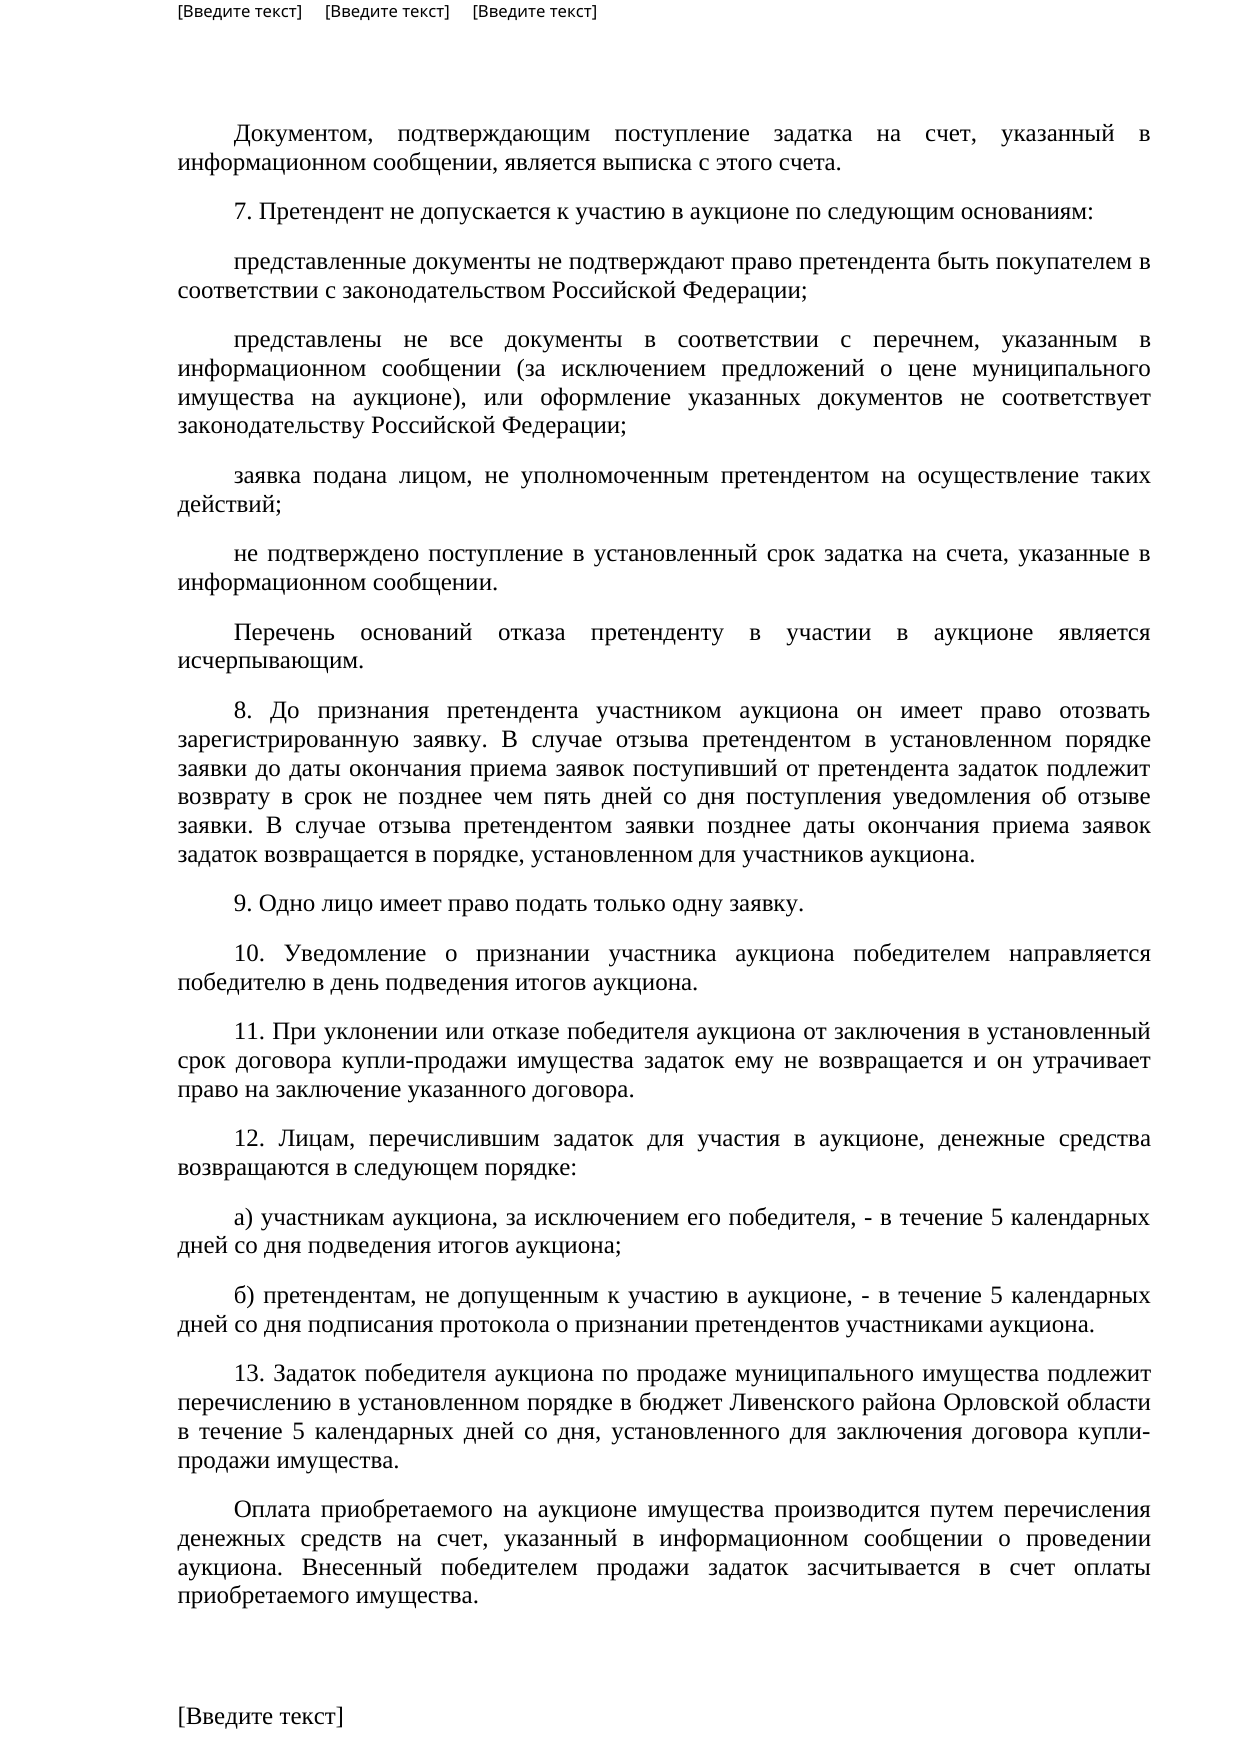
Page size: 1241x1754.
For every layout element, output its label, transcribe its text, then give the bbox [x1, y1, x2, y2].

text представленные документы не подтверждают право претендента быть покупателем в соответствии с законодательством Российской Федерации; [177, 246, 1152, 303]
text Оплата приобретаемого на аукционе имущества производится путем перечисления денежных средств на счет, указанный в информационном сообщении о проведении аукциона. Внесенный победителем продажи задаток засчитывается в счет оплаты приобретаемого имущества. [177, 1494, 1152, 1609]
text б) претендентам, не допущенным к участию в аукционе, - в течение 5 календарных дней со дня подписания протокола о признании претендентов участниками аукциона. [177, 1280, 1152, 1338]
text Документом, подтверждающим поступление задатка на счет, указанный в информационном сообщении, является выписка с этого счета. [177, 118, 1152, 176]
text представлены не все документы в соответствии с перечнем, указанным в информационном сообщении (за исключением предложений о цене муниципального имущества на аукционе), или оформление указанных документов не соответствует законодательству Российской Федерации; [177, 324, 1152, 439]
text заявка подана лицом, не уполномоченным претендентом на осуществление таких действий; [177, 460, 1152, 518]
text 12. Лицам, перечислившим задаток для участия в аукционе, денежные средства возвращаются в следующем порядке: [177, 1123, 1152, 1181]
text не подтверждено поступление в установленный срок задатка на счета, указанные в информационном сообщении. [177, 538, 1152, 596]
text 13. Задаток победителя аукциона по продаже муниципального имущества подлежит перечислению в установленном порядке в бюджет Ливенского района Орловской области в течение 5 календарных дней со дня, установленного для заключения договора купли-продажи имущества. [177, 1358, 1152, 1473]
text 9. Одно лицо имеет право подать только одну заявку. [177, 888, 1152, 917]
text 8. До признания претендента участником аукциона он имеет право отозвать зарегистрированную заявку. В случае отзыва претендентом в установленном порядке заявки до даты окончания приема заявок поступивший от претендента задаток подлежит возврату в срок не позднее чем пять дней со дня поступления уведомления об отзыве заявки. В случае отзыва претендентом заявки позднее даты окончания приема заявок задаток возвращается в порядке, установленном для участников аукциона. [177, 695, 1152, 868]
text 11. При уклонении или отказе победителя аукциона от заключения в установленный срок договора купли-продажи имущества задаток ему не возвращается и он утрачивает право на заключение указанного договора. [177, 1016, 1152, 1103]
text 10. Уведомление о признании участника аукциона победителем направляется победителю в день подведения итогов аукциона. [177, 938, 1152, 996]
text Перечень оснований отказа претенденту в участии в аукционе является исчерпывающим. [177, 617, 1152, 674]
text 7. Претендент не допускается к участию в аукционе по следующим основаниям: [177, 196, 1152, 225]
text а) участникам аукциона, за исключением его победителя, - в течение 5 календарных дней со дня подведения итогов аукциона; [177, 1202, 1152, 1259]
